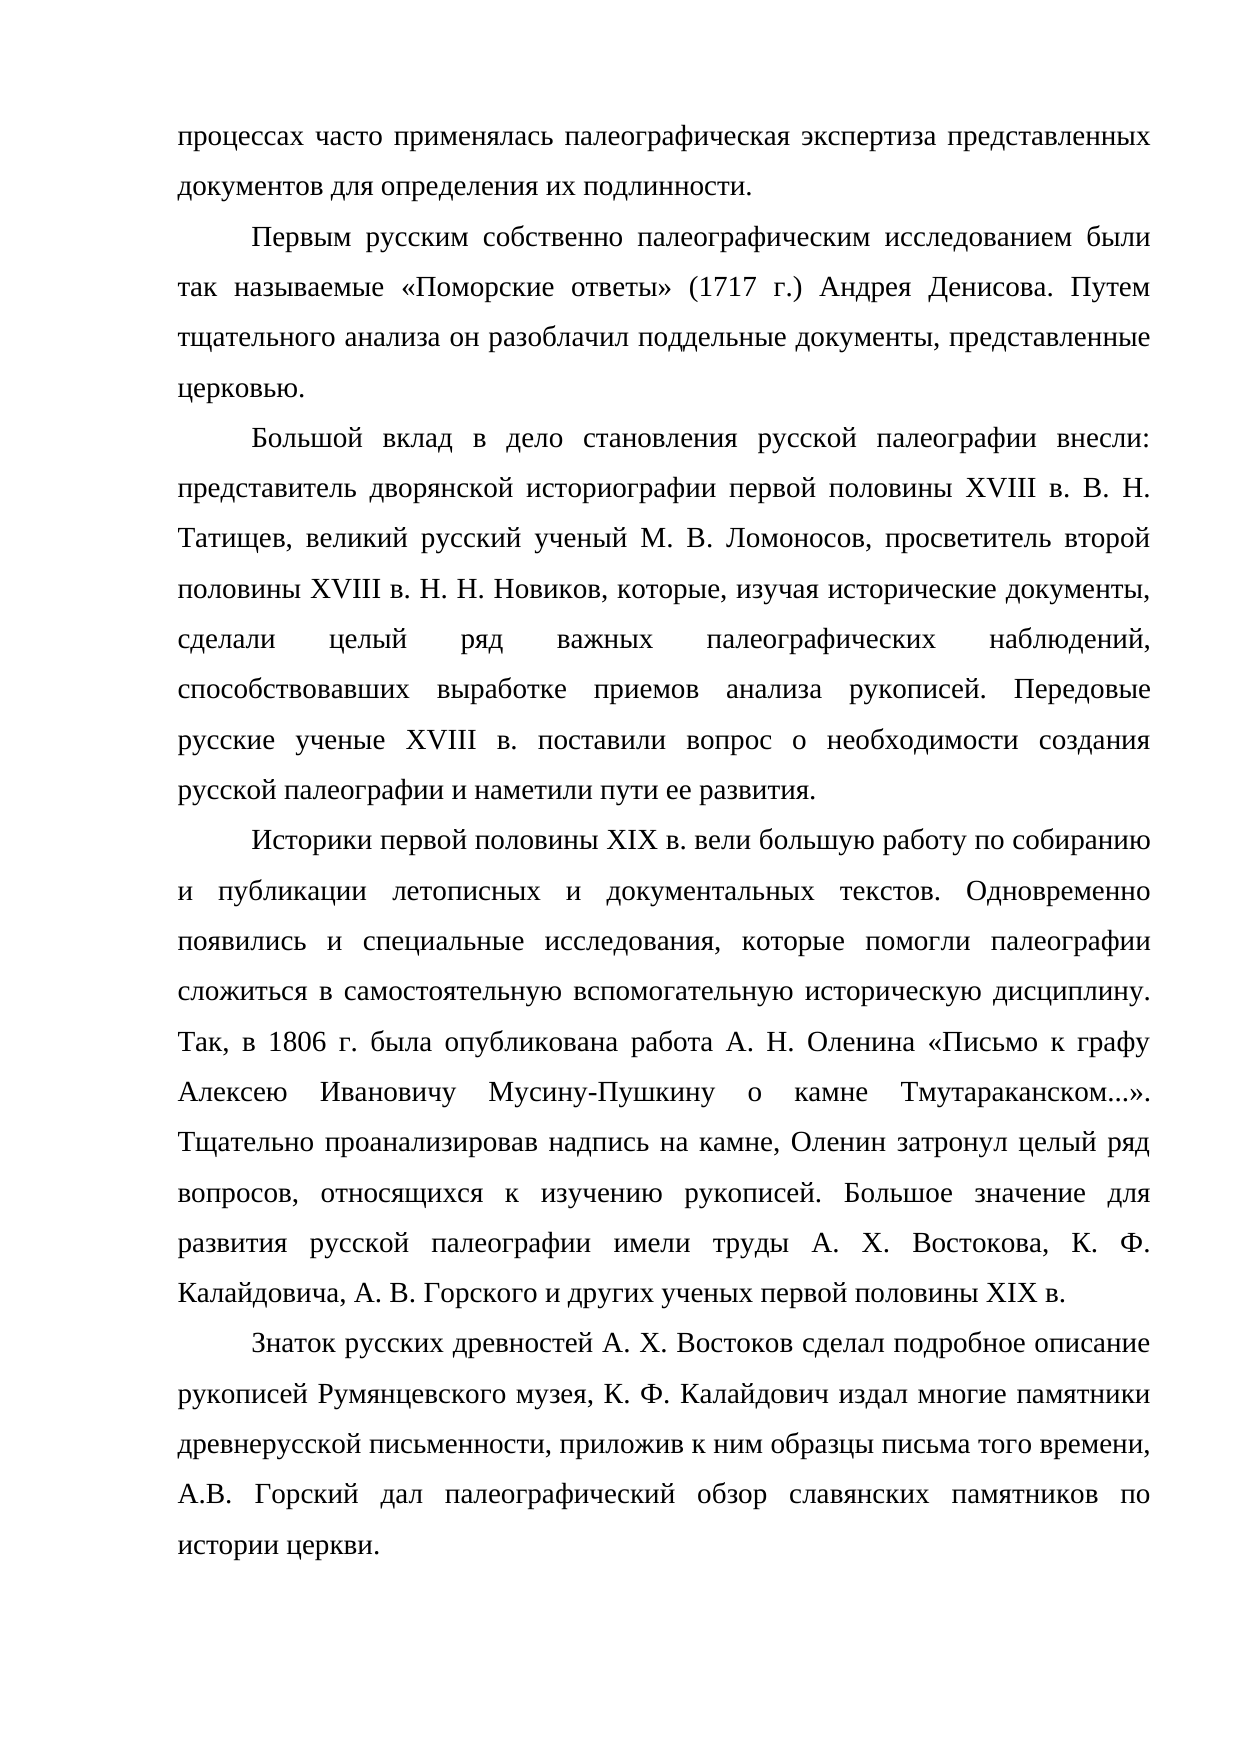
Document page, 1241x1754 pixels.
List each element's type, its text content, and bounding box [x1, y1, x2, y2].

text Историки первой половины XIX в. вели большую работу по собиранию и публикации летописных и документальных текстов. Одновременно появились и специальные исследования, которые помогли палеографии сложиться в самостоятельную вспомогательную историческую дисциплину. Так, в . была опубликована работа А. Н. Оленина «Письмо к графу Алексею Ивановичу Мусину-Пушкину о камне Тмутараканском...». Тщательно проанализировав надпись на камне, Оленин затронул целый ряд вопросов, относящихся к изучению рукописей. Большое значение для развития русской палеографии имели труды А. X. Востокова, К. Ф. Калайдовича, А. В. Горского и других ученых первой половины XIX в. [177, 822, 1152, 1309]
text Знаток русских древностей А. X. Востоков сделал подробное описание рукописей Румянцевского музея, К. Ф. Калайдович издал многие памятники древнерусской письменности, приложив к ним образцы письма того времени, А.В. Горский дал палеографический обзор славянских памятников по истории церкви. [177, 1326, 1152, 1560]
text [177, 118, 1152, 202]
text Большой вклад в дело становления русской палеографии внесли: представитель дворянской историографии первой половины XVIII в. В. Н. Татищев, великий русский ученый М. В. Ломоносов, просветитель второй половины XVIII в. Н. Н. Новиков, которые, изучая исторические документы, сделали целый ряд важных палеографических наблюдений, способствовавших выработке приемов анализа рукописей. Передовые русские ученые XVIII в. поставили вопрос о необходимости создания русской палеографии и наметили пути ее развития. [177, 420, 1152, 806]
text Первым русским собственно палеографическим исследованием были так называемые «Поморские ответы» (.) Андрея Денисова. Путем тщательного анализа он разоблачил поддельные документы, представленные церковью. [177, 219, 1152, 403]
